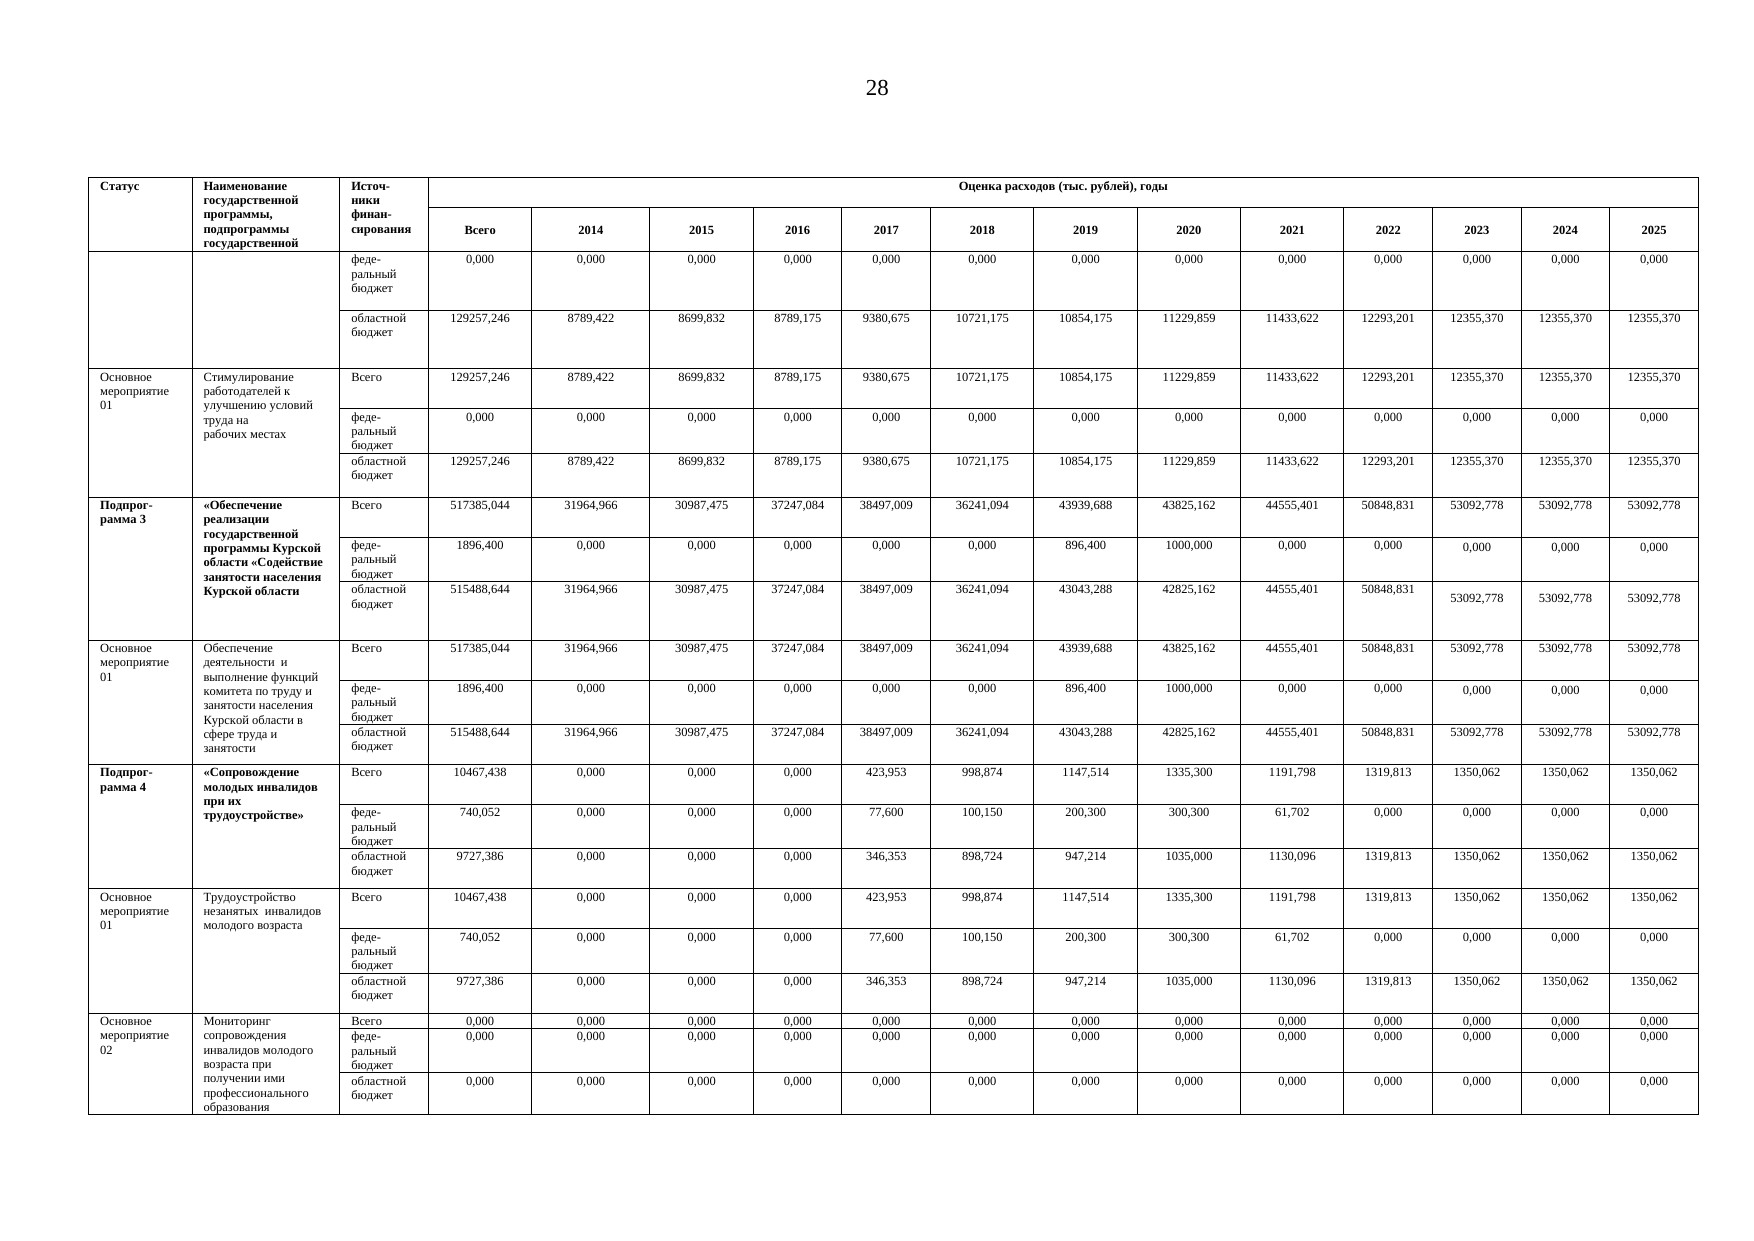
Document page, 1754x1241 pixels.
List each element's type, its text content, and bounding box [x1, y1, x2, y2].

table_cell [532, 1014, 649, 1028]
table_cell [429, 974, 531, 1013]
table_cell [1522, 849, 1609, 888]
table_cell 2017 [842, 208, 930, 251]
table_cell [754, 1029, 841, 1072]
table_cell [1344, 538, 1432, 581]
table_cell 2022 [1344, 208, 1432, 251]
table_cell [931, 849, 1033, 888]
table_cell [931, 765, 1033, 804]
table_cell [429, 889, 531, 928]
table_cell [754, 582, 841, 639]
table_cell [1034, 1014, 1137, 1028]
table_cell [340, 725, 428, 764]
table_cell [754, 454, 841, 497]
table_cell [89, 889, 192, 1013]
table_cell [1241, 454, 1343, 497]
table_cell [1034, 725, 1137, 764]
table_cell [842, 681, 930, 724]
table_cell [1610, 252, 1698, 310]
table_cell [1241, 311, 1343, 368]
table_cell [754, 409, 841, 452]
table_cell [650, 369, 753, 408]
table_header Оценка расходов (тыс. рублей), годы [429, 178, 1698, 207]
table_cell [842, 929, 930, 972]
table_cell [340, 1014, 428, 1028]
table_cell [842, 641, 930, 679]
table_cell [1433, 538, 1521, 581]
table_cell 2014 [532, 208, 649, 251]
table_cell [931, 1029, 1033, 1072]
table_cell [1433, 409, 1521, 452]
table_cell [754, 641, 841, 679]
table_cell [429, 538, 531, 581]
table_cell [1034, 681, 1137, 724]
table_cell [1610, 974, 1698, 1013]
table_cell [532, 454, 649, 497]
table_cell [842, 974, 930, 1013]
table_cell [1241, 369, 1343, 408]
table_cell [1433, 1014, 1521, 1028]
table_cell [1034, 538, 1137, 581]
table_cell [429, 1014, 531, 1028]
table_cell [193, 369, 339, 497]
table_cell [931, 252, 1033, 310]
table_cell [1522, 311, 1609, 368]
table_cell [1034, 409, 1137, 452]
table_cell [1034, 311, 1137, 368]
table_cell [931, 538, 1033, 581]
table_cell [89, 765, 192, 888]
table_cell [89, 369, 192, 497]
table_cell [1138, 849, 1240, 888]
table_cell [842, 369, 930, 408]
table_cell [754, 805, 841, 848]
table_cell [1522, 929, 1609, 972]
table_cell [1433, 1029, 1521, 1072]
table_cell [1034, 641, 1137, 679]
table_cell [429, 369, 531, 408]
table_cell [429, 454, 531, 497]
table_cell 2016 [754, 208, 841, 251]
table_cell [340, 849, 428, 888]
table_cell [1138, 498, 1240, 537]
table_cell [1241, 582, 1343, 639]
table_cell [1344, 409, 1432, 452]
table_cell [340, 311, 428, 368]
table_cell 2015 [650, 208, 753, 251]
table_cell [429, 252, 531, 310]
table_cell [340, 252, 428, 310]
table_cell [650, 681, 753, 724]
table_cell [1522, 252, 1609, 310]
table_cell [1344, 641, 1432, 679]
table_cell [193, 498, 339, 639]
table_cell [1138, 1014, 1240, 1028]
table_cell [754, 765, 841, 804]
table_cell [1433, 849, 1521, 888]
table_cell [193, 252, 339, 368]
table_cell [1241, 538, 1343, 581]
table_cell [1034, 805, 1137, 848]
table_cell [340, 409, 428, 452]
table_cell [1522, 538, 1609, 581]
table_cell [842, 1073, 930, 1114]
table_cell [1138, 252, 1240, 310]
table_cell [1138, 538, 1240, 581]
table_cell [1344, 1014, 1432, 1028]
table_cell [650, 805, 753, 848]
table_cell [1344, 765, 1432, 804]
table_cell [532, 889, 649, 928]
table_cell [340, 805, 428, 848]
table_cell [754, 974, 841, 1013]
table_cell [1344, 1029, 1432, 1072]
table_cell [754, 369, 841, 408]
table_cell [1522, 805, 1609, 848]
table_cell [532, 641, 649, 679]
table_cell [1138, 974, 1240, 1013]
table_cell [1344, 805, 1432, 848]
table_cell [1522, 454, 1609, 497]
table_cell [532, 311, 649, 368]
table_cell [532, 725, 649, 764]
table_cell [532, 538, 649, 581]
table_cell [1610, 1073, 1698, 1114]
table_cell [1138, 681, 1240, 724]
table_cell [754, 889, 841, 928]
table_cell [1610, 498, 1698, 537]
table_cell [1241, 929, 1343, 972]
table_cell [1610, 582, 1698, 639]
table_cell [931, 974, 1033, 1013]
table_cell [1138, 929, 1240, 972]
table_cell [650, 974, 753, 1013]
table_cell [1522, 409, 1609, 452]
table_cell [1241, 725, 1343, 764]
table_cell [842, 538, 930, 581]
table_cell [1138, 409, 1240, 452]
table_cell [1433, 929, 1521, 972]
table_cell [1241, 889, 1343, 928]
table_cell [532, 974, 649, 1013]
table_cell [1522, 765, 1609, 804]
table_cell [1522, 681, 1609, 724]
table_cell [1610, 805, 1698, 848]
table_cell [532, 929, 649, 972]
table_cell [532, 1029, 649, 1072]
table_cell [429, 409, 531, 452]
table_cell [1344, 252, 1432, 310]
table_cell 2018 [931, 208, 1033, 251]
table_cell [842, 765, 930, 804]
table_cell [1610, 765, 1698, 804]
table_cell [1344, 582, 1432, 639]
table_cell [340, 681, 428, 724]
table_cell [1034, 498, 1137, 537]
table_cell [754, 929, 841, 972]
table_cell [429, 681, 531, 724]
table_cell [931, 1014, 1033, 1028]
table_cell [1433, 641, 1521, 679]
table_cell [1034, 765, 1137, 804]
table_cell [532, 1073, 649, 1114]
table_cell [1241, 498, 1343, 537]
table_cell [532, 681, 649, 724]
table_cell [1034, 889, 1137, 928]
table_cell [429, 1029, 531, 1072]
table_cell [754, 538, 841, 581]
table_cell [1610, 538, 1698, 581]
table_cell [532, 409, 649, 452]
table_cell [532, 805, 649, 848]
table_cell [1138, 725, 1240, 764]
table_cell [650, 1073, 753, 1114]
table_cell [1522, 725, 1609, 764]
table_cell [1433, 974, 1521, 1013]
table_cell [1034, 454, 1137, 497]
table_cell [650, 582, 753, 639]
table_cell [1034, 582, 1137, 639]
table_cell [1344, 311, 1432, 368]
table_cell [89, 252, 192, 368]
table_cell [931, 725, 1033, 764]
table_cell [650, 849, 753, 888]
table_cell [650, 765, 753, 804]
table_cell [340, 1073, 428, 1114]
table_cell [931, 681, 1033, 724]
table_header Статус [89, 178, 192, 251]
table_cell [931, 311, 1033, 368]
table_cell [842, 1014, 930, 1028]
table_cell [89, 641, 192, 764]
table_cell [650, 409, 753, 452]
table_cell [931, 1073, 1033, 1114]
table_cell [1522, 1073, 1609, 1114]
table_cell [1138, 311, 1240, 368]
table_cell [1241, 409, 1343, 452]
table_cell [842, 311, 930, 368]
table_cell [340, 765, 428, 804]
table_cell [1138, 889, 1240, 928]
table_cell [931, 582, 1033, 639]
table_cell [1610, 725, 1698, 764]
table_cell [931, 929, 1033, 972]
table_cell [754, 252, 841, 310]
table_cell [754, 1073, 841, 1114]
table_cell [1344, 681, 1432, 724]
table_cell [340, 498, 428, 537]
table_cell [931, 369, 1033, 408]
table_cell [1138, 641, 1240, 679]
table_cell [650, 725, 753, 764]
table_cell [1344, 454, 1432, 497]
table_cell 2021 [1241, 208, 1343, 251]
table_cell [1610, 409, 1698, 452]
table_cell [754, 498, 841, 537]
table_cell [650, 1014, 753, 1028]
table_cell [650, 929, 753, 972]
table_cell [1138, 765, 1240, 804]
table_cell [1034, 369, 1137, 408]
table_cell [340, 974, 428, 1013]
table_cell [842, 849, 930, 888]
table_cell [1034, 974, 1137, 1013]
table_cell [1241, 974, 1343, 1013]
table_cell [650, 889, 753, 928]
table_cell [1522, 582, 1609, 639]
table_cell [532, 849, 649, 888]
table_cell 2025 [1610, 208, 1698, 251]
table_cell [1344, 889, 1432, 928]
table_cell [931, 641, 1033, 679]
table_cell 2023 [1433, 208, 1521, 251]
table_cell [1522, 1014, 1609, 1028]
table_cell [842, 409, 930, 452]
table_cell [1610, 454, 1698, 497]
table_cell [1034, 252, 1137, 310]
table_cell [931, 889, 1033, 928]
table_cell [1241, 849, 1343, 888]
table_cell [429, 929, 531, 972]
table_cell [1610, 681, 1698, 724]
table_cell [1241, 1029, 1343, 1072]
table_cell 2024 [1522, 208, 1609, 251]
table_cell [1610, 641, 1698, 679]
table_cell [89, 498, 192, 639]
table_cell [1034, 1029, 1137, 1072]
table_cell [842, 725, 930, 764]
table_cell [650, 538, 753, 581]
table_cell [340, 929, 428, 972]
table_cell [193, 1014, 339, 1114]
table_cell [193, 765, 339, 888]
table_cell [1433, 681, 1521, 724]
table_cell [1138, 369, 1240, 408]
table_header Наименование государственной программы, подпрограммы государственной программы, структурного элемента подпрограммы [193, 178, 339, 251]
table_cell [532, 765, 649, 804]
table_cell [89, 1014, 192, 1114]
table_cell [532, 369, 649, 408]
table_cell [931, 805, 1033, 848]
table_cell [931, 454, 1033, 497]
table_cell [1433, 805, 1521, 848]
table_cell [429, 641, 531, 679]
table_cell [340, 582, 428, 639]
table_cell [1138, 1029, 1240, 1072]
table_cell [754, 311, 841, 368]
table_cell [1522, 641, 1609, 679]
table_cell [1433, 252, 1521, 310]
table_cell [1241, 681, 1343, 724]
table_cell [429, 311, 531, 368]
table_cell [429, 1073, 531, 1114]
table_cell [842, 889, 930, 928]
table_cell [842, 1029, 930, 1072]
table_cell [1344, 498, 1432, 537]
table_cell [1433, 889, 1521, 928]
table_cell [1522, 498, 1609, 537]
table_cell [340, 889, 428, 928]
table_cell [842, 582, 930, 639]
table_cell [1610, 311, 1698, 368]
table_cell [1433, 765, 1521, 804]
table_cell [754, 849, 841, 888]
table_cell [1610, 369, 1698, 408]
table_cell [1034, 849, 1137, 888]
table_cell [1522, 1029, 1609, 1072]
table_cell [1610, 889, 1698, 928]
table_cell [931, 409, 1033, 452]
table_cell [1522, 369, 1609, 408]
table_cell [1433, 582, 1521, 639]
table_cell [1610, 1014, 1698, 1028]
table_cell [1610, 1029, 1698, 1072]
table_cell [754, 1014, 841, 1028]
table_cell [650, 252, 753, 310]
table_cell Всего [429, 208, 531, 251]
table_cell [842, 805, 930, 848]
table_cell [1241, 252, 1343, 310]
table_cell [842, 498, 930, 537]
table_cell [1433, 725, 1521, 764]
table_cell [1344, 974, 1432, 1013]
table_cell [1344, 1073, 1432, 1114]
table_cell 2019 [1034, 208, 1137, 251]
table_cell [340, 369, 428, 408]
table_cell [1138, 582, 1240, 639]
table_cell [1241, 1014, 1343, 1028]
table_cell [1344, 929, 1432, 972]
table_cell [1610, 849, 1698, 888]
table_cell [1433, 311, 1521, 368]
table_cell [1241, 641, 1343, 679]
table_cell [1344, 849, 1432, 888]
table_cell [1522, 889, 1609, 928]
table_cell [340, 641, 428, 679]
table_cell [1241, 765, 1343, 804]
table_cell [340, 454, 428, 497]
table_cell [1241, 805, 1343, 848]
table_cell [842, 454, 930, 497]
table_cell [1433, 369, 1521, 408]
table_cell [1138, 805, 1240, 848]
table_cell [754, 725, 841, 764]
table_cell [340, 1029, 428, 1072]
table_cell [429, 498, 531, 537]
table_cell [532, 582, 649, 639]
table_header Источ-ники финан-сирования [340, 178, 428, 251]
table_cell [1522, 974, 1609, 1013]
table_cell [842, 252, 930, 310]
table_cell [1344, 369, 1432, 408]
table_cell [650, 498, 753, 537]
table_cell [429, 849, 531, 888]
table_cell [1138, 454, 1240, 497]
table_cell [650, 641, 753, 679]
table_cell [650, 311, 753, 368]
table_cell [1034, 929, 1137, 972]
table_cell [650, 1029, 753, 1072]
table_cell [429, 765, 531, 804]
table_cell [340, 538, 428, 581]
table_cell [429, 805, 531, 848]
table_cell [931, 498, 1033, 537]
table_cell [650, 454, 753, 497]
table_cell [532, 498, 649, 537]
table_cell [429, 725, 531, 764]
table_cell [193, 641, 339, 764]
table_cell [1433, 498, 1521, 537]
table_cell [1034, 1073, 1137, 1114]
table_cell 2020 [1138, 208, 1240, 251]
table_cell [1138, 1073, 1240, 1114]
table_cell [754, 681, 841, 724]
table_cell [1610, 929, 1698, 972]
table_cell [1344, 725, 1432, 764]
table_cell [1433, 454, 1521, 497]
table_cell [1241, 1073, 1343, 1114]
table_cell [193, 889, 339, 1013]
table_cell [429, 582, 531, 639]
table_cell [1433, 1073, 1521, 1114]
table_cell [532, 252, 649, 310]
